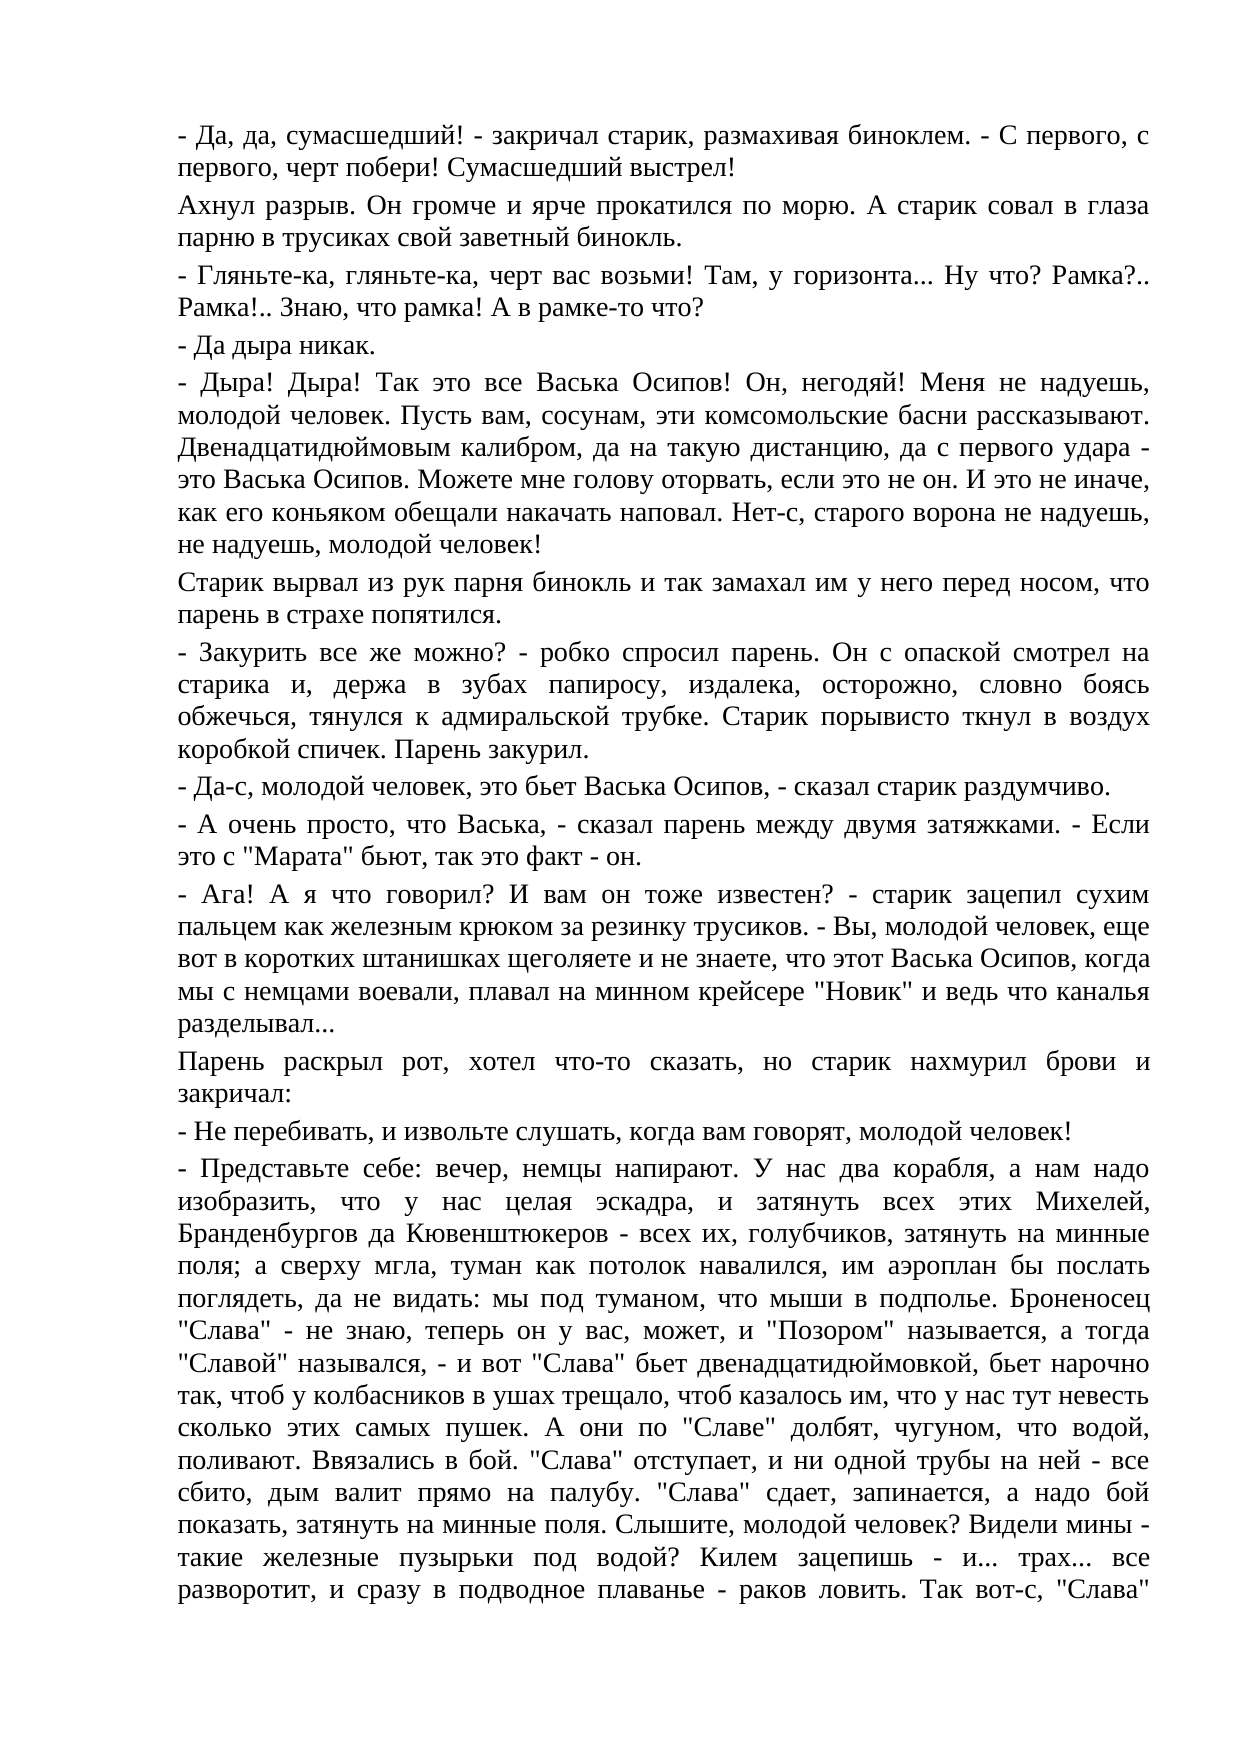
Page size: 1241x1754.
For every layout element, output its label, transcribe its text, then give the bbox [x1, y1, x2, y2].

text - Да дыра никак. [177, 328, 1152, 360]
text - Ага! А я что говорил? И вам он тоже известен? - старик зацепил сухим пальцем как железным крюком за резинку трусиков. - Вы, молодой человек, еще вот в коротких штанишках щеголяете и не знаете, что этот Васька Осипов, когда мы с немцами воевали, плавал на минном крейсере "Новик" и ведь что каналья разделывал... [177, 877, 1152, 1039]
text - Закурить все же можно? - робко спросил парень. Он с опаской смотрел на старика и, держа в зубах папиросу, издалека, осторожно, словно боясь обжечься, тянулся к адмиральской трубке. Старик порывисто ткнул в воздух коробкой спичек. Парень закурил. [177, 635, 1152, 764]
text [177, 1151, 1152, 1605]
text - Дыра! Дыра! Так это все Васька Осипов! Он, негодяй! Меня не надуешь, молодой человек. Пусть вам, сосунам, эти комсомольские басни рассказывают. Двенадцатидюймовым калибром, да на такую дистанцию, да с первого удара - это Васька Осипов. Можете мне голову оторвать, если это не он. И это не иначе, как его коньяком обещали накачать наповал. Нет-с, старого ворона не надуешь, не надуешь, молодой человек! [177, 365, 1152, 560]
text Ахнул разрыв. Он громче и ярче прокатился по морю. А старик совал в глаза парню в трусиках свой заветный бинокль. [177, 188, 1152, 253]
text Старик вырвал из рук парня бинокль и так замахал им у него перед носом, что парень в страхе попятился. [177, 565, 1152, 629]
text - А очень просто, что Васька, - сказал парень между двумя затяжками. - Если это с "Марата" бьют, так это факт - он. [177, 807, 1152, 872]
text - Не перебивать, и извольте слушать, когда вам говорят, молодой человек! [177, 1114, 1152, 1146]
text - Гляньте-ка, гляньте-ка, черт вас возьми! Там, у горизонта... Ну что? Рамка?.. Рамка!.. Знаю, что рамка! А в рамке-то что? [177, 258, 1152, 323]
text - Да, да, сумасшедший! - закричал старик, размахивая биноклем. - С первого, с первого, черт побери! Сумасшедший выстрел! [177, 118, 1152, 183]
text Парень раскрыл рот, хотел что-то сказать, но старик нахмурил брови и закричал: [177, 1044, 1152, 1109]
text - Да-с, молодой человек, это бьет Васька Осипов, - сказал старик раздумчиво. [177, 769, 1152, 802]
